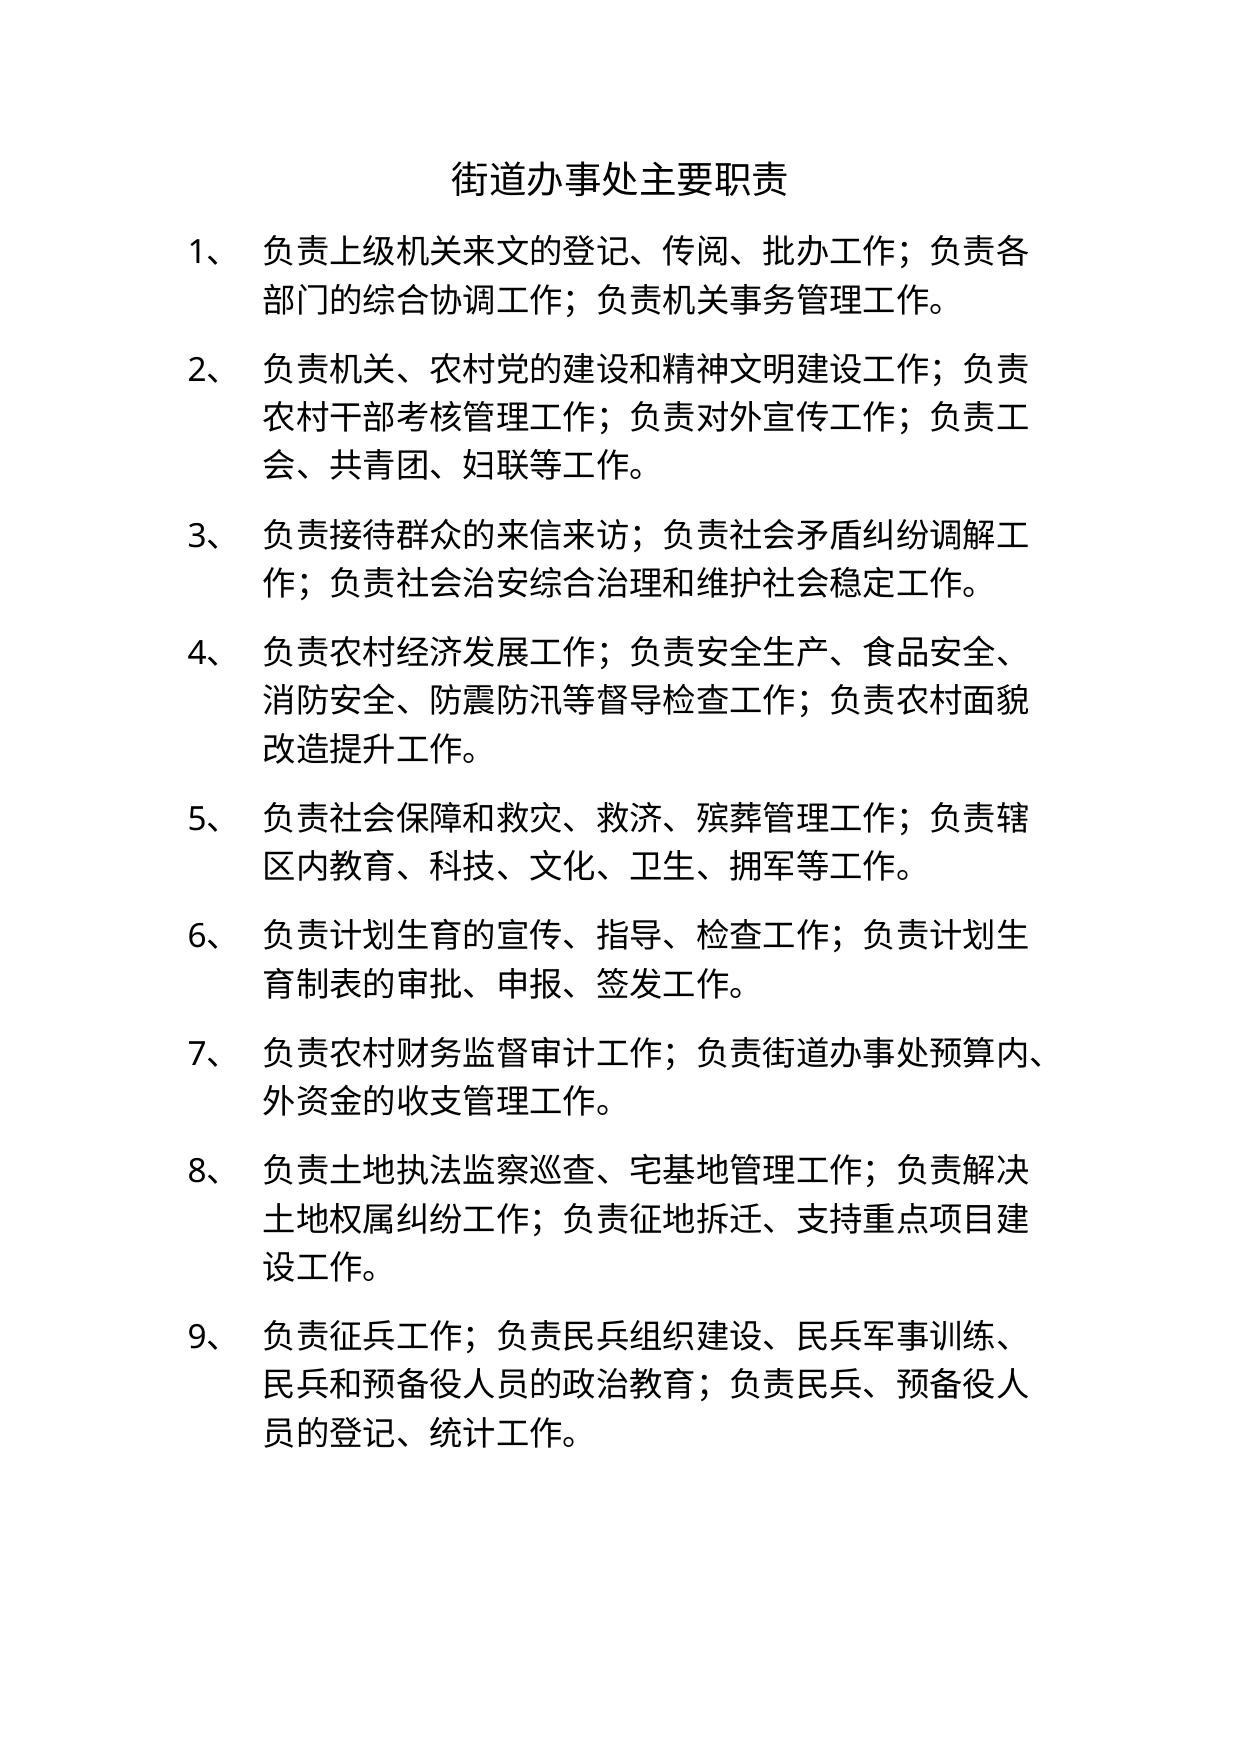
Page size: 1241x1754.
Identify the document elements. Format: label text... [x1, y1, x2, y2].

list 负责土地执法监察巡查、宅基地管理工作；负责解决土地权属纠纷工作；负责征地拆迁、支持重点项目建设工作。 [187, 1144, 1053, 1289]
list 负责机关、农村党的建设和精神文明建设工作；负责农村干部考核管理工作；负责对外宣传工作；负责工会、共青团、妇联等工作。 [187, 343, 1053, 487]
list 负责农村财务监督审计工作；负责街道办事处预算内、外资金的收支管理工作。 [187, 1027, 1053, 1123]
text 街道办事处主要职责 [187, 150, 1053, 204]
list 负责上级机关来文的登记、传阅、批办工作；负责各部门的综合协调工作；负责机关事务管理工作。 [187, 225, 1053, 322]
list 负责征兵工作；负责民兵组织建设、民兵军事训练、民兵和预备役人员的政治教育；负责民兵、预备役人员的登记、统计工作。 [187, 1310, 1053, 1455]
list 负责农村经济发展工作；负责安全生产、食品安全、消防安全、防震防汛等督导检查工作；负责农村面貌改造提升工作。 [187, 626, 1053, 771]
list 负责接待群众的来信来访；负责社会矛盾纠纷调解工作；负责社会治安综合治理和维护社会稳定工作。 [187, 508, 1053, 605]
list 负责计划生育的宣传、指导、检查工作；负责计划生育制表的审批、申报、签发工作。 [187, 909, 1053, 1006]
list 负责社会保障和救灾、救济、殡葬管理工作；负责辖区内教育、科技、文化、卫生、拥军等工作。 [187, 792, 1053, 888]
